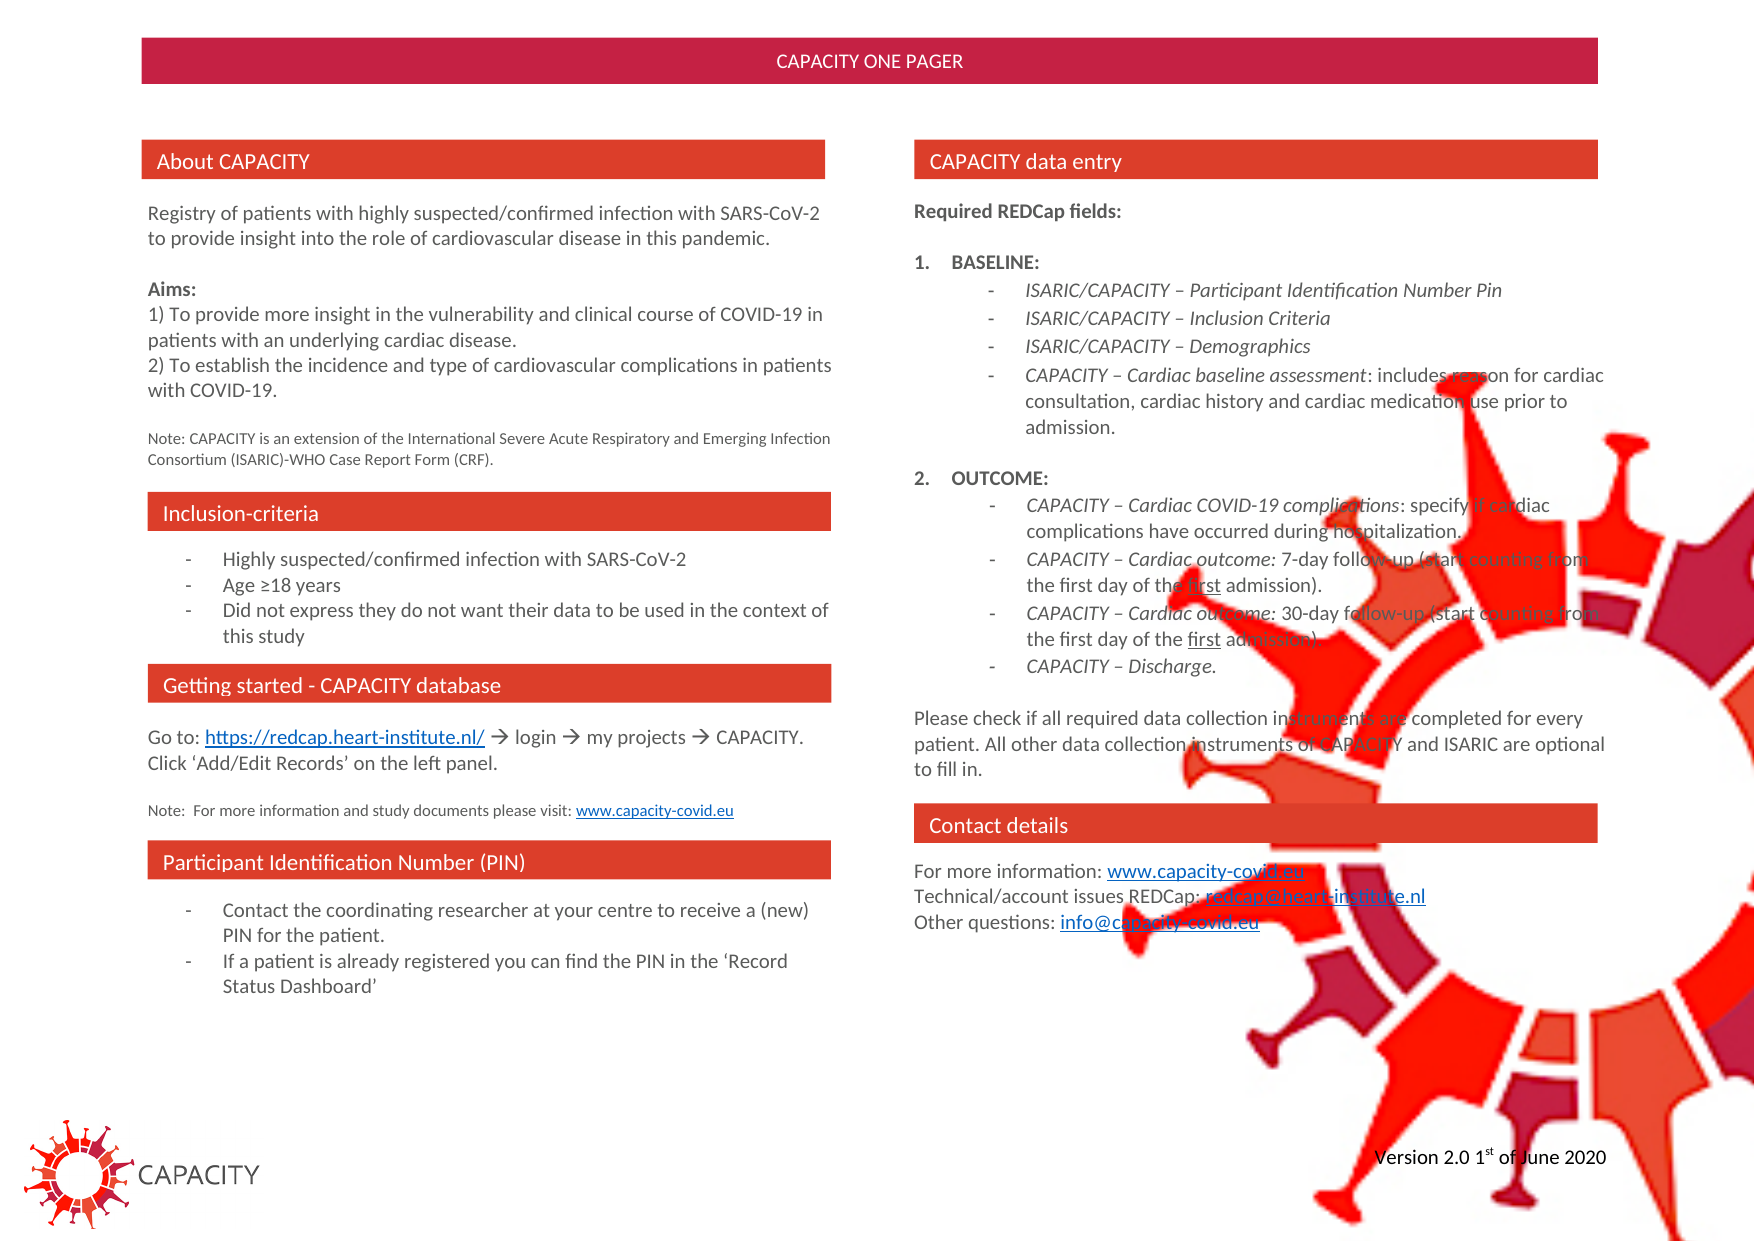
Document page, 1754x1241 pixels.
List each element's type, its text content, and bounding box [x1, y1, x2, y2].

text Other questions: info@capacity-covid.eu [914, 909, 1606, 934]
list ISARIC/CAPACITY – Participant Identification Number Pin [988, 275, 1606, 303]
list BASELINE: [914, 249, 1606, 275]
list OUTCOME: [914, 465, 1606, 490]
list CAPACITY – Discharge. [989, 652, 1606, 680]
text 2) To establish the incidence and type of cardiovascular complications in patients with COVID-19. [148, 352, 840, 403]
text Please check if all required data collection instruments are completed for every patient. All other data collection instruments of CAPACITY and ISARIC are optional to fill in. [914, 706, 1606, 782]
list Contact the coordinating researcher at your centre to receive a (new) PIN for the patient. [185, 897, 840, 948]
text Note: CAPACITY is an extension of the International Severe Acute Respiratory and Emerging Infection Consortium (ISARIC)-WHO Case Report Form (CRF). [148, 428, 840, 469]
text For more information: www.capacity-covid.eu [914, 858, 1606, 883]
picture [24, 1120, 264, 1229]
text Aims: [148, 276, 840, 301]
text Note: For more information and study documents please visit: www.capacity-covid.eu [148, 775, 840, 821]
list CAPACITY – Cardiac baseline assessment: includes reason for cardiac consultation, cardiac history and cardiac medication use prior to admission. [988, 360, 1606, 439]
list ISARIC/CAPACITY – Inclusion Criteria [988, 303, 1606, 332]
text Technical/account issues REDCap: redcap@heart-institute.nl [914, 883, 1606, 909]
list Highly suspected/confirmed infection with SARS-CoV-2 [185, 547, 840, 572]
list CAPACITY – Cardiac outcome: 30-day follow-up (start counting from the first day of the first admission). [989, 598, 1606, 652]
text Registry of patients with highly suspected/confirmed infection with SARS-CoV-2 to provide insight into the role of cardiovascular disease in this pandemic. [148, 200, 840, 251]
text 1) To provide more insight in the vulnerability and clinical course of COVID-19 in patients with an underlying cardiac disease. [148, 301, 840, 352]
text Required REDCap fields: [914, 198, 1606, 224]
list ISARIC/CAPACITY – Demographics [988, 332, 1606, 360]
list Age ≥18 years [185, 572, 840, 597]
picture [1122, 372, 1754, 1241]
list Did not express they do not want their data to be used in the context of this study [185, 597, 840, 648]
text Go to: https://redcap.heart-institute.nl/ login my projects CAPACITY. Click ‘Add/Edit Records’ on the left panel. [148, 724, 840, 775]
list CAPACITY – Cardiac COVID-19 complications: specify if cardiac complications have occurred during hospitalization. [989, 490, 1606, 544]
list If a patient is already registered you can find the PIN in the ‘Record Status Dashboard’ [185, 948, 840, 999]
list CAPACITY – Cardiac outcome: 7-day follow-up (start counting from the first day of the first admission). [989, 544, 1606, 598]
